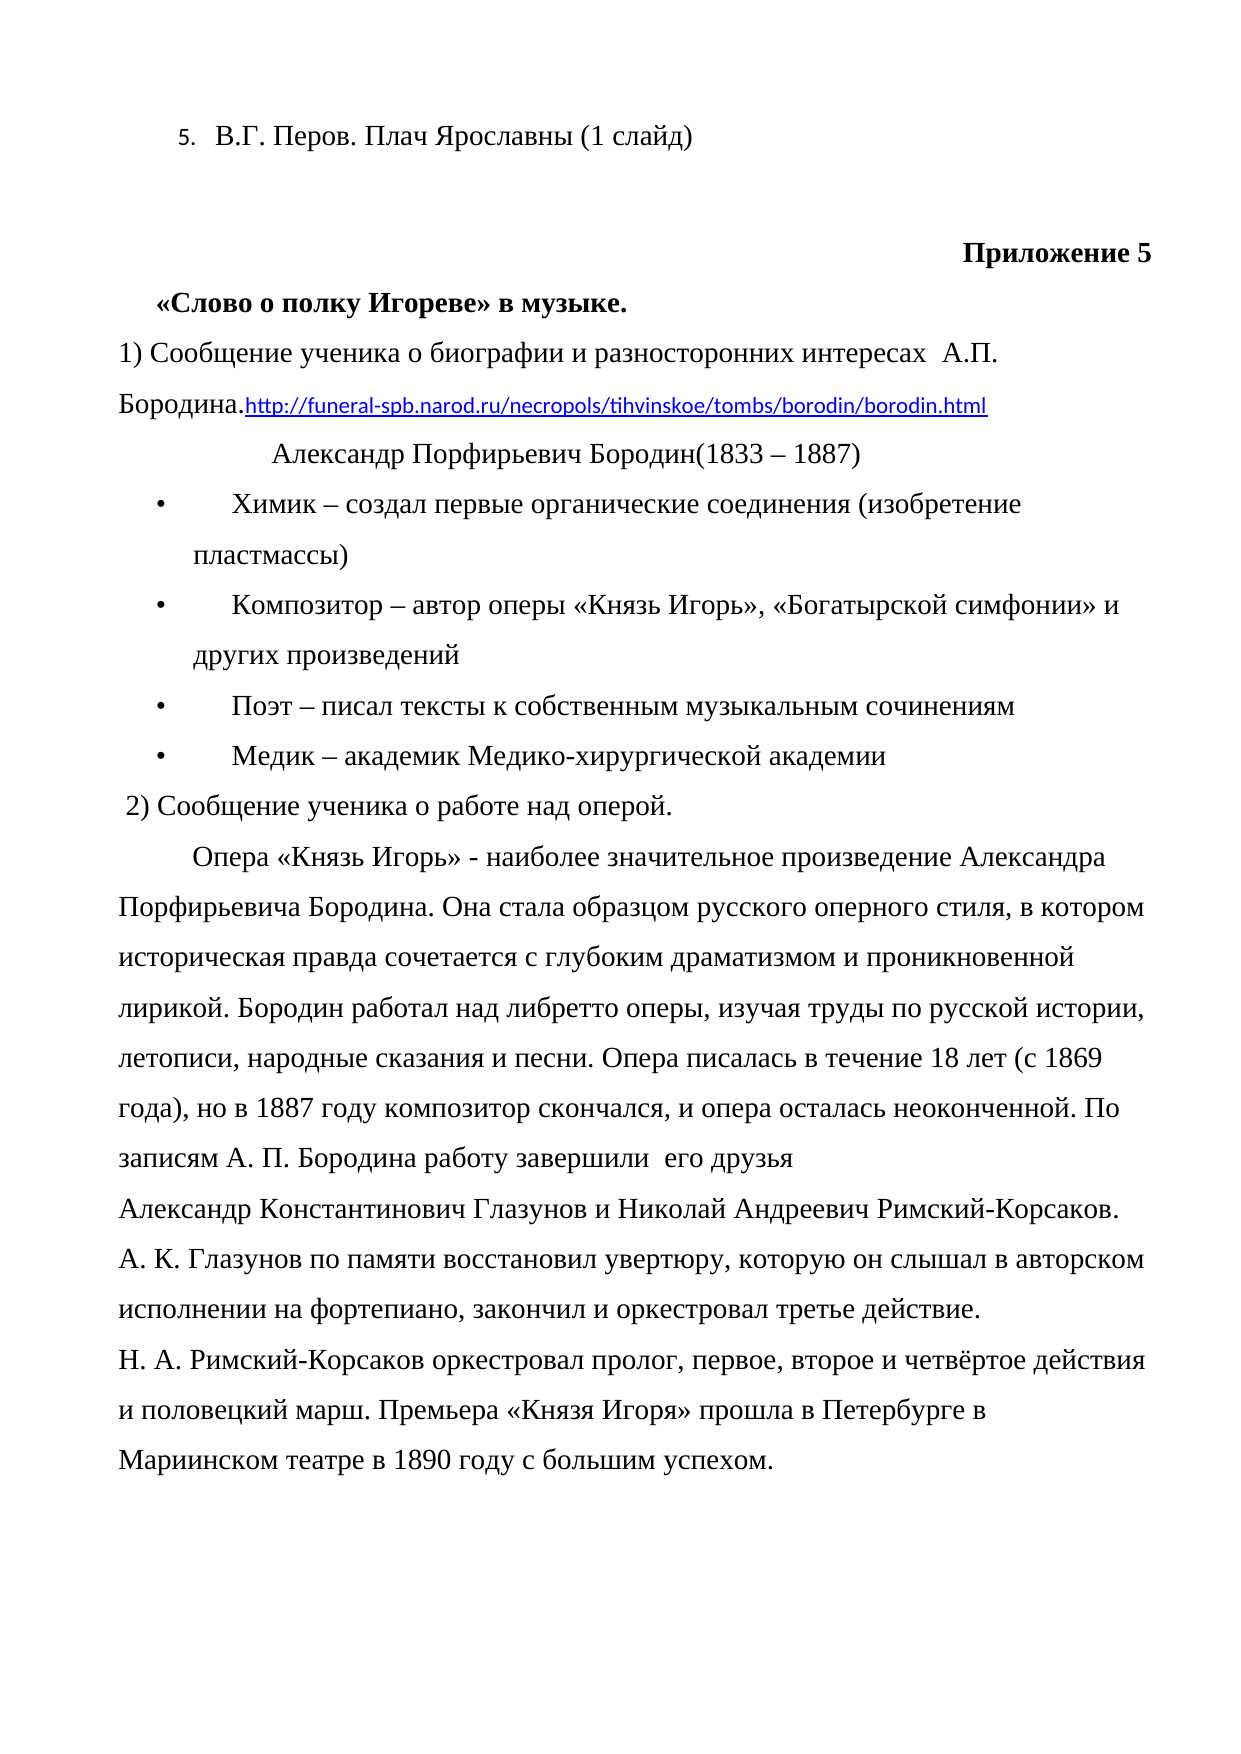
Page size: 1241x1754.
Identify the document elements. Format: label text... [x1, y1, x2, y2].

text Приложение 5 [156, 235, 1152, 268]
text • Химик – создал первые органические соединения (изобретение пластмассы) [156, 487, 1152, 570]
text Александр Порфирьевич Бородин(1833 – 1887) [118, 436, 1152, 470]
text 1) Сообщение ученика о биографии и разносторонних интересах А.П. Бородина.http://funeral-spb.narod.ru/necropols/tihvinskoe/tombs/borodin/borodin.html [118, 336, 1152, 419]
text • Поэт – писал тексты к собственным музыкальным сочинениям [156, 688, 1152, 721]
text 2) Сообщение ученика о работе над оперой. [118, 788, 1152, 822]
text Опера «Князь Игорь» - наиболее значительное произведение Александра Порфирьевича Бородина. Она стала образцом русского оперного стиля, в котором историческая правда сочетается с глубоким драматизмом и проникновенной лирикой. Бородин работал над либретто оперы, изучая труды по русской истории, летописи, народные сказания и песни. Опера писалась в течение 18 лет (с 1869 года), но в 1887 году композитор скончался, и опера осталась неоконченной. По записям А. П. Бородина работу завершили его друзья Александр Константинович Глазунов и Николай Андреевич Римский-Корсаков. А. К. Глазунов по памяти восстановил увертюру, которую он слышал в авторском исполнении на фортепиано, закончил и оркестровал третье действие. Н. А. Римский-Корсаков оркестровал пролог, первое, второе и четвёртое действия и половецкий марш. Премьера «Князя Игоря» прошла в Петербурге в Мариинском театре в 1890 году с большим успехом. [118, 839, 1152, 1476]
text • Композитор – автор оперы «Князь Игорь», «Богатырской симфонии» и других произведений [156, 587, 1152, 671]
list В.Г. Перов. Плач Ярославны (1 слайд) [177, 118, 1152, 152]
text «Слово о полку Игореве» в музыке. [156, 285, 1152, 319]
text • Медик – академик Медико-хирургической академии [156, 738, 1152, 772]
